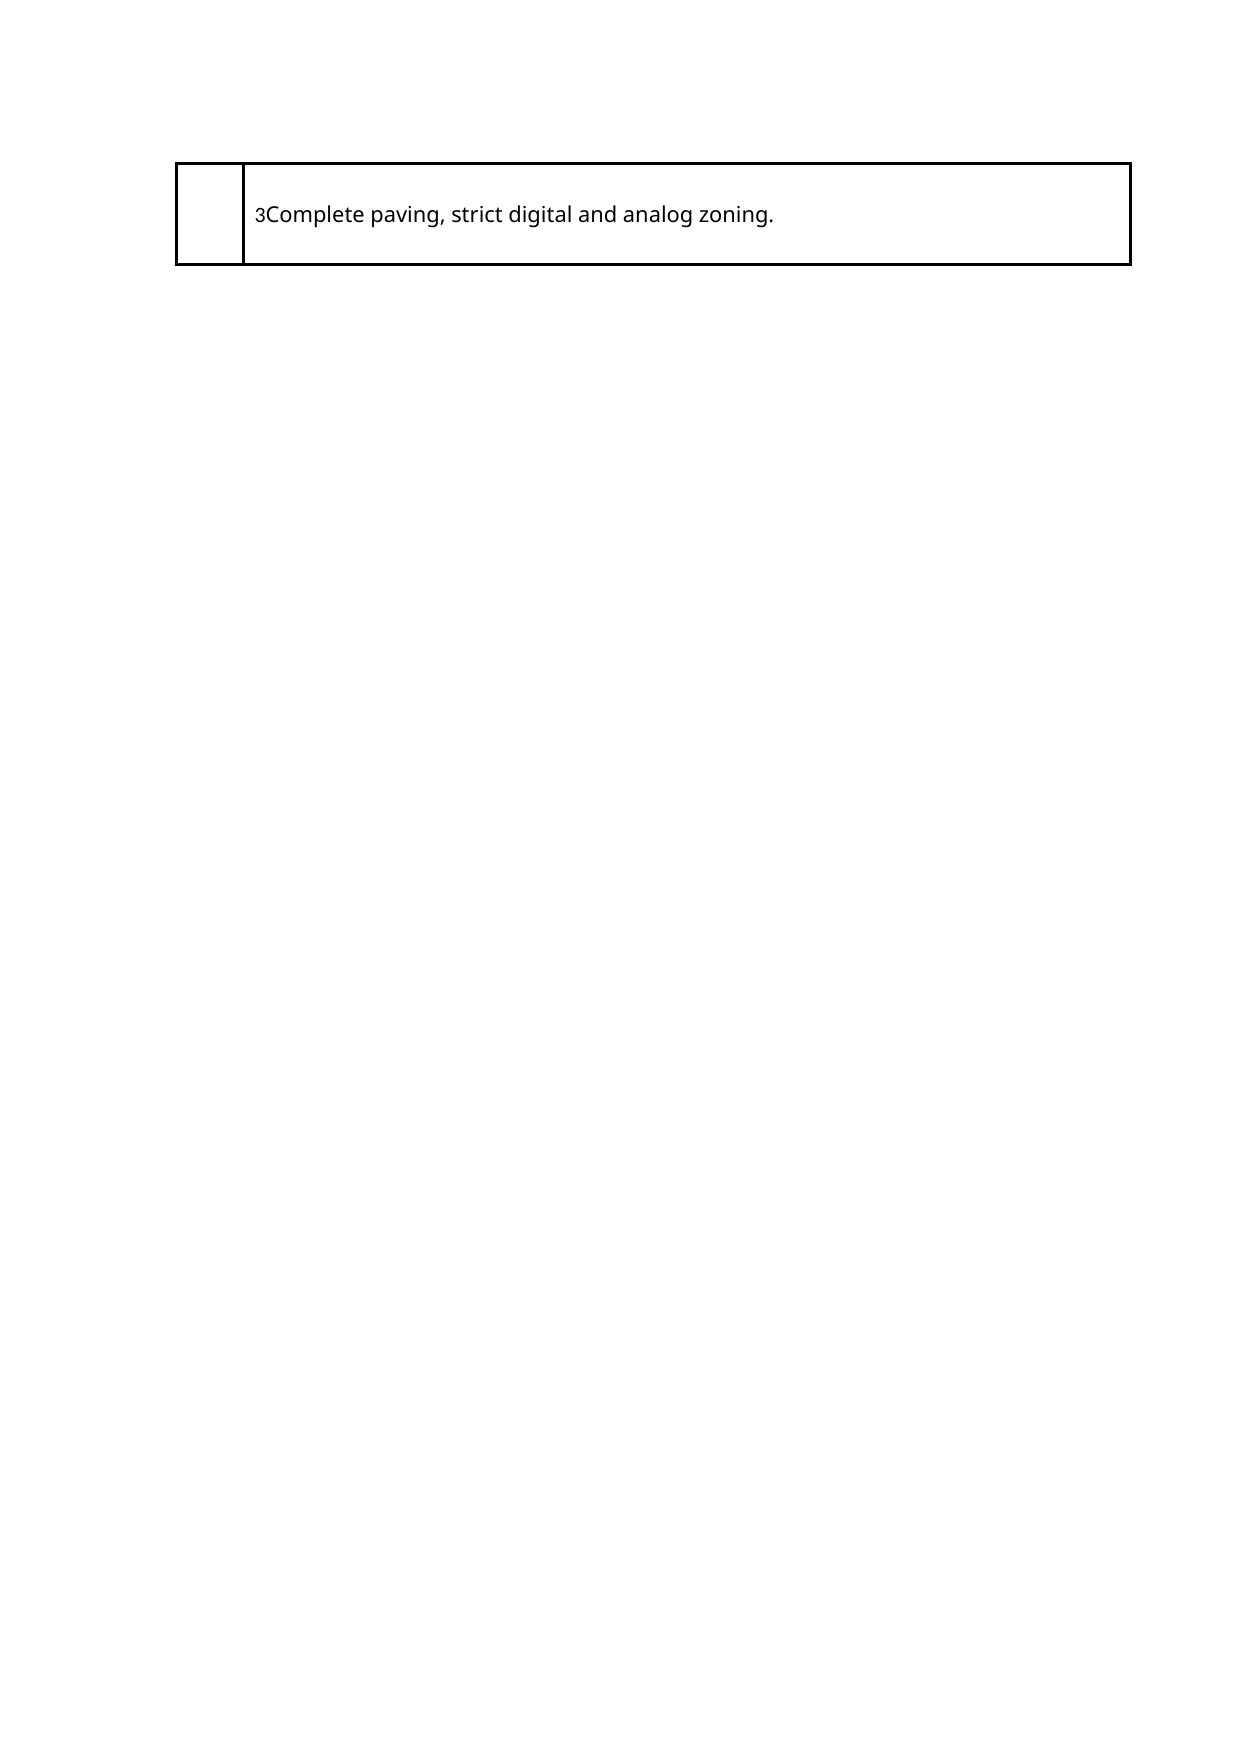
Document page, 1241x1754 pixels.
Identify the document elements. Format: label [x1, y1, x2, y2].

table_cell [178, 165, 242, 263]
table_cell [245, 165, 1129, 263]
